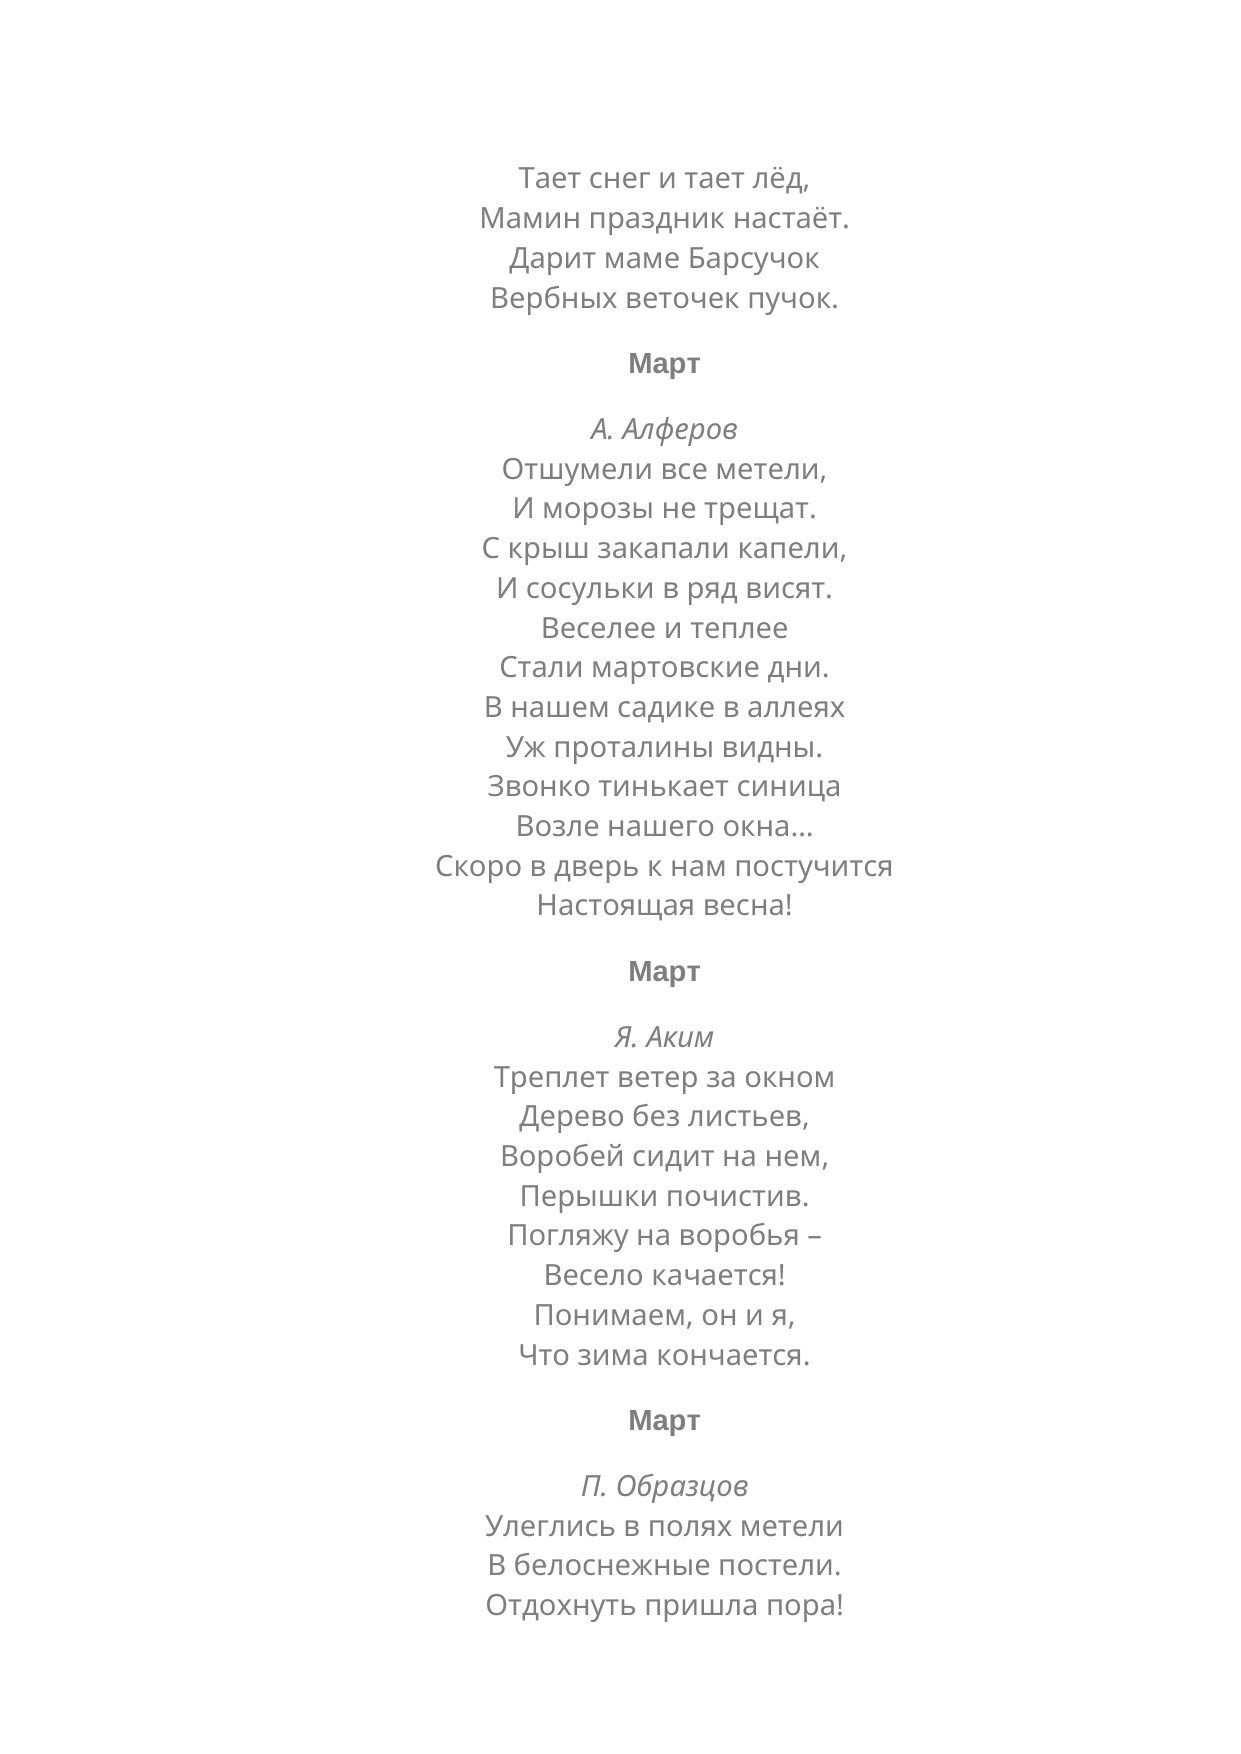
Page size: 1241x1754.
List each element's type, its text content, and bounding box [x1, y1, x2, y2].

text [177, 118, 1152, 317]
text Март [177, 953, 1152, 987]
text Март [177, 346, 1152, 379]
text Март [177, 1403, 1152, 1436]
text Я. Аким Треплет ветер за окном Дерево без листьев, Воробей сидит на нем, Перышки почистив. Погляжу на воробья – Весело качается! Понимаем, он и я, Что зима кончается. [177, 1016, 1152, 1373]
text А. Алферов Отшумели все метели, И морозы не трещат. С крыш закапали капели, И сосульки в ряд висят. Веселее и теплее Стали мартовские дни. В нашем садике в аллеях Уж проталины видны. Звонко тинькает синица Возле нашего окна… Скоро в дверь к нам постучится Настоящая весна! [177, 408, 1152, 924]
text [177, 1465, 1152, 1624]
